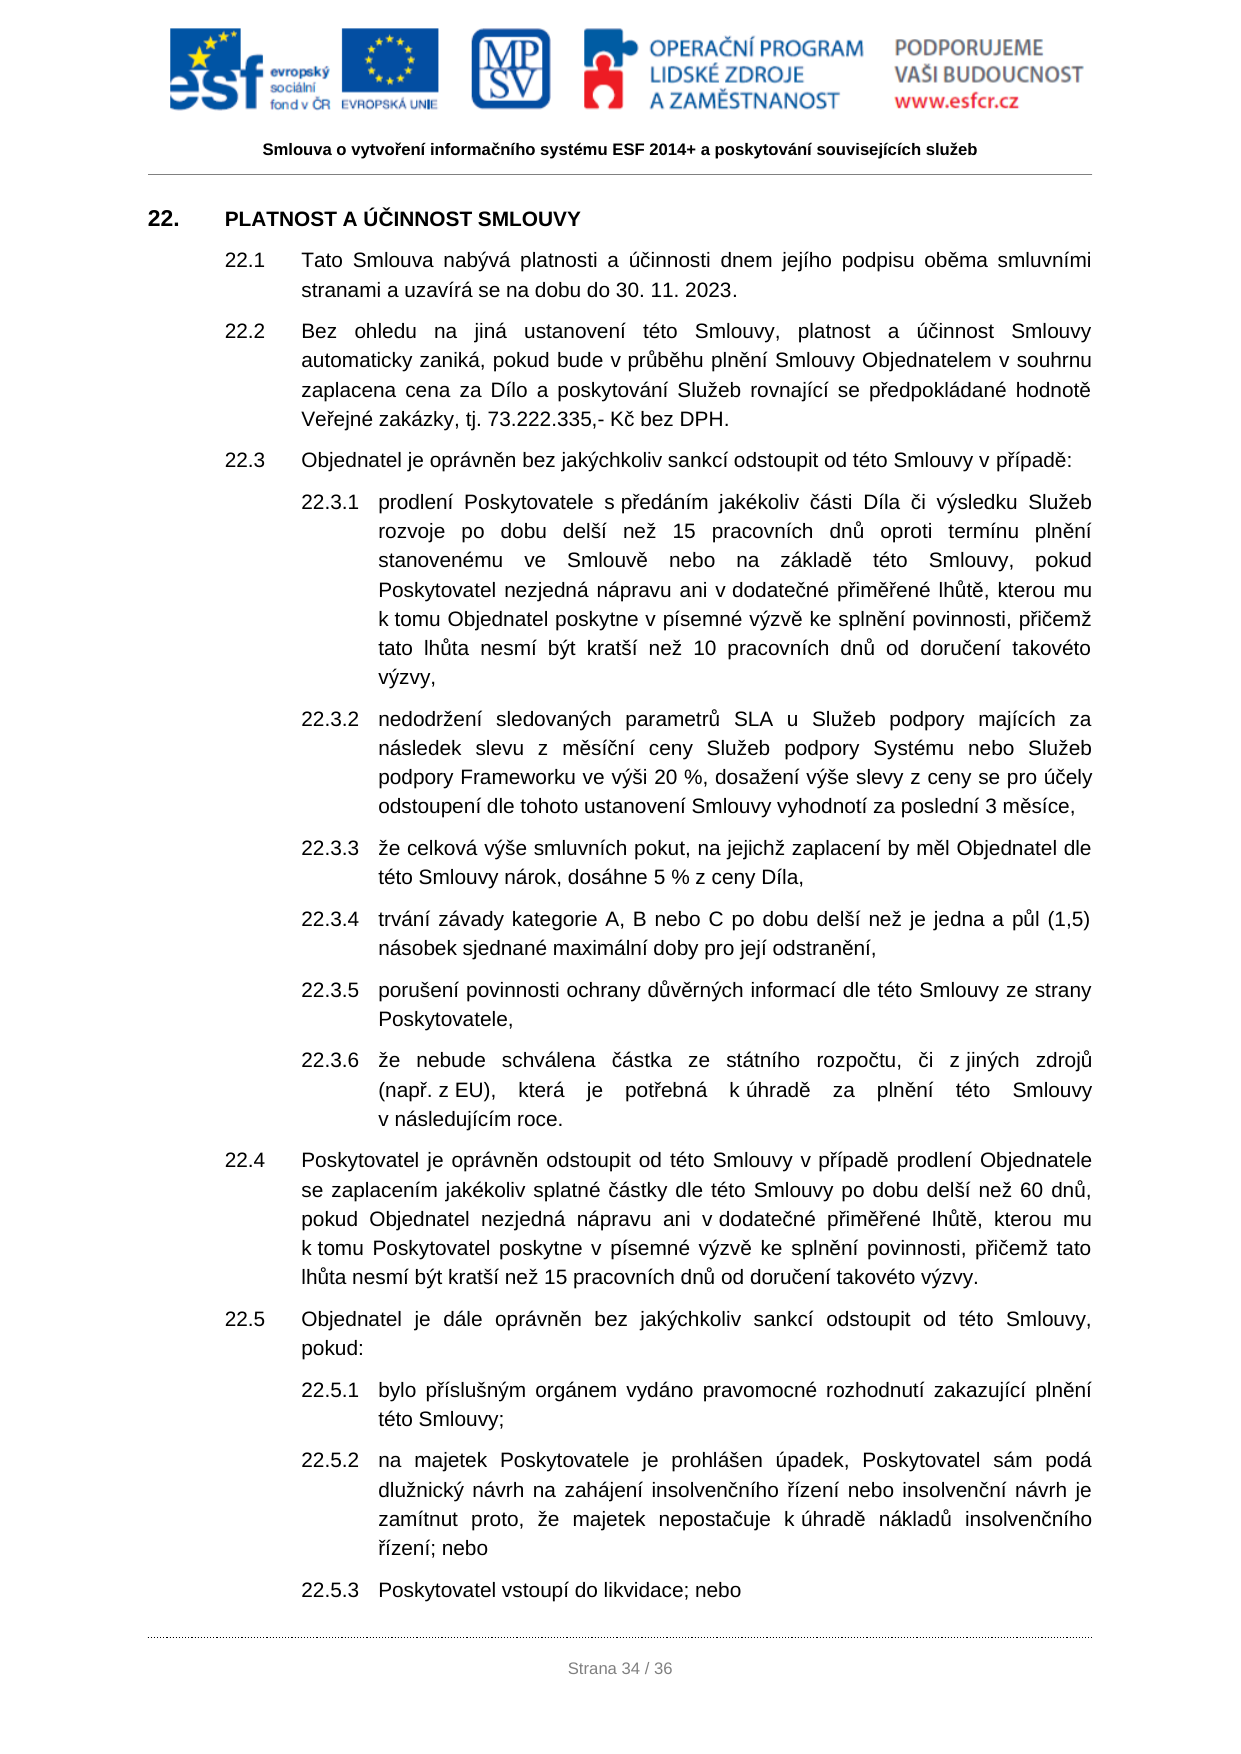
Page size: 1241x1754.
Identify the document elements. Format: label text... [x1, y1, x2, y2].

list nedodržení sledovaných parametrů SLA u Služeb podpory majících za následek slevu z měsíční ceny Služeb podpory Systému nebo Služeb podpory Frameworku ve výši 20 %, dosažení výše slevy z ceny se pro účely odstoupení dle tohoto ustanovení Smlouvy vyhodnotí za poslední 3 měsíce, [301, 703, 1092, 819]
list Objednatel je dále oprávněn bez jakýchkoliv sankcí odstoupit od této Smlouvy, pokud: [224, 1303, 1092, 1361]
list PLATNOST A ÚČINNOST SMLOUVY [148, 203, 1092, 232]
list Poskytovatel je oprávněn odstoupit od této Smlouvy v případě prodlení Objednatele se zaplacením jakékoliv splatné částky dle této Smlouvy po dobu delší než 60 dnů, pokud Objednatel nezjedná nápravu ani v dodatečné přiměřené lhůtě, kterou mu k tomu Poskytovatel poskytne v písemné výzvě ke splnění povinnosti, přičemž tato lhůta nesmí být kratší než 15 pracovních dnů od doručení takovéto výzvy. [224, 1144, 1092, 1290]
list Tato Smlouva nabývá platnosti a účinnosti dnem jejího podpisu oběma smluvními stranami a uzavírá se na dobu do 30. 11. 2023. [224, 244, 1092, 303]
list Poskytovatel vstoupí do likvidace; nebo [301, 1574, 1092, 1603]
list bylo příslušným orgánem vydáno pravomocné rozhodnutí zakazující plnění této Smlouvy; [301, 1374, 1092, 1432]
list trvání závady kategorie A, B nebo C po dobu delší než je jedna a půl (1,5) násobek sjednané maximální doby pro její odstranění, [301, 903, 1092, 961]
list prodlení Poskytovatele s předáním jakékoliv části Díla či výsledku Služeb rozvoje po dobu delší než 15 pracovních dnů oproti termínu plnění stanovenému ve Smlouvě nebo na základě této Smlouvy, pokud Poskytovatel nezjedná nápravu ani v dodatečné přiměřené lhůtě, kterou mu k tomu Objednatel poskytne v písemné výzvě ke splnění povinnosti, přičemž tato lhůta nesmí být kratší než 10 pracovních dnů od doručení takovéto výzvy, [301, 486, 1092, 690]
list Bez ohledu na jiná ustanovení této Smlouvy, platnost a účinnost Smlouvy automaticky zaniká, pokud bude v průběhu plnění Smlouvy Objednatelem v souhrnu zaplacena cena za Dílo a poskytování Služeb rovnající se předpokládané hodnotě Veřejné zakázky, tj. 73.222.335,- Kč bez DPH. [224, 315, 1092, 432]
list že celková výše smluvních pokut, na jejichž zaplacení by měl Objednatel dle této Smlouvy nárok, dosáhne 5 % z ceny Díla, [301, 832, 1092, 890]
list Objednatel je oprávněn bez jakýchkoliv sankcí odstoupit od této Smlouvy v případě: [224, 444, 1092, 474]
list že nebude schválena částka ze státního rozpočtu, či z jiných zdrojů (např. z EU), která je potřebná k úhradě za plnění této Smlouvy v následujícím roce. [301, 1044, 1092, 1132]
picture [156, 18, 1100, 128]
list porušení povinnosti ochrany důvěrných informací dle této Smlouvy ze strany Poskytovatele, [301, 974, 1092, 1032]
list na majetek Poskytovatele je prohlášen úpadek, Poskytovatel sám podá dlužnický návrh na zahájení insolvenčního řízení nebo insolvenční návrh je zamítnut proto, že majetek nepostačuje k úhradě nákladů insolvenčního řízení; nebo [301, 1444, 1092, 1561]
